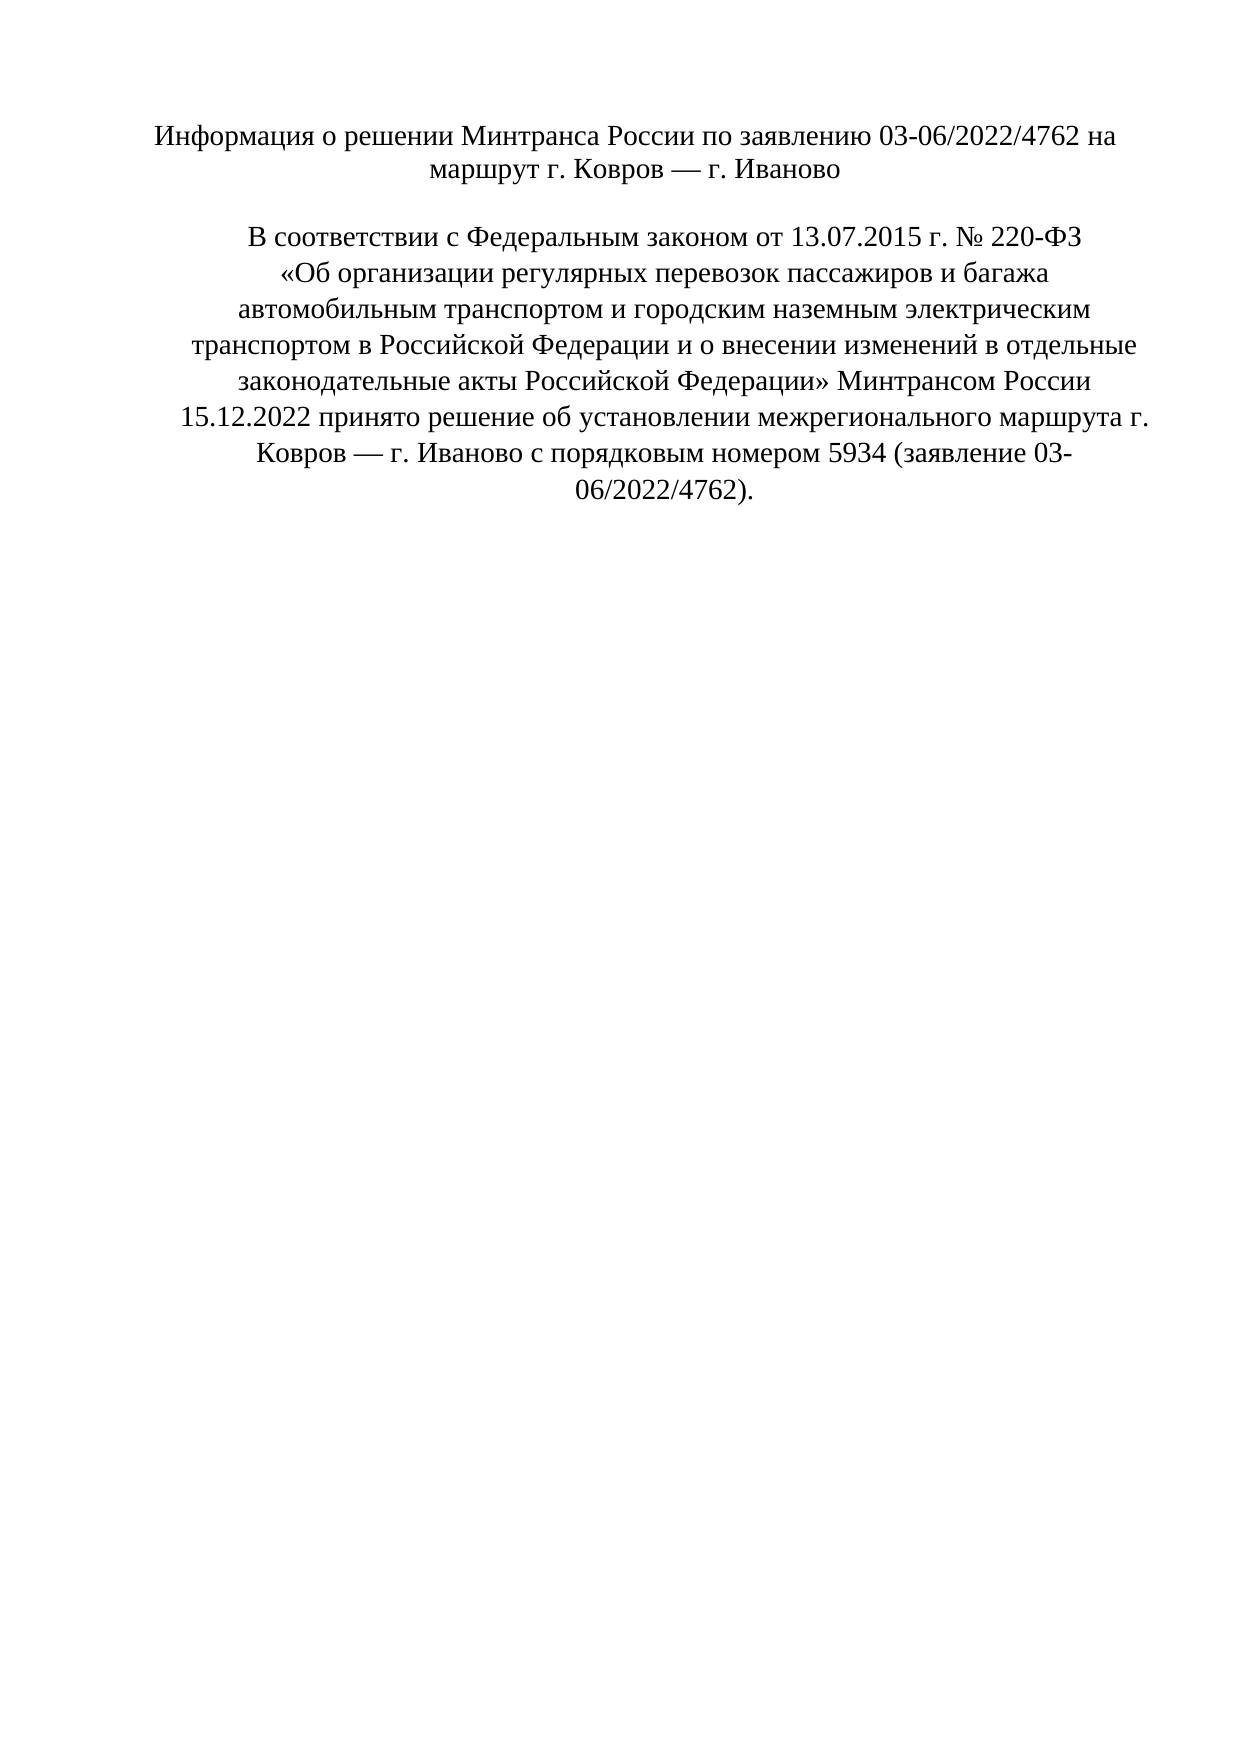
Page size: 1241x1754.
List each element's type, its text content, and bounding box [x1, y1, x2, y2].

text Информация о решении Минтранса России по заявлению 03-06/2022/4762 на маршрут г. Ковров — г. Иваново [118, 118, 1152, 185]
text В соответствии с Федеральным законом от 13.07.2015 г. № 220-ФЗ «Об организации регулярных перевозок пассажиров и багажа автомобильным транспортом и городским наземным электрическим транспортом в Российской Федерации и о внесении изменений в отдельные законодательные акты Российской Федерации» Минтрансом России 15.12.2022 принято решение об установлении межрегионального маршрута г. Ковров — г. Иваново с порядковым номером 5934 (заявление 03-06/2022/4762). [177, 219, 1152, 505]
